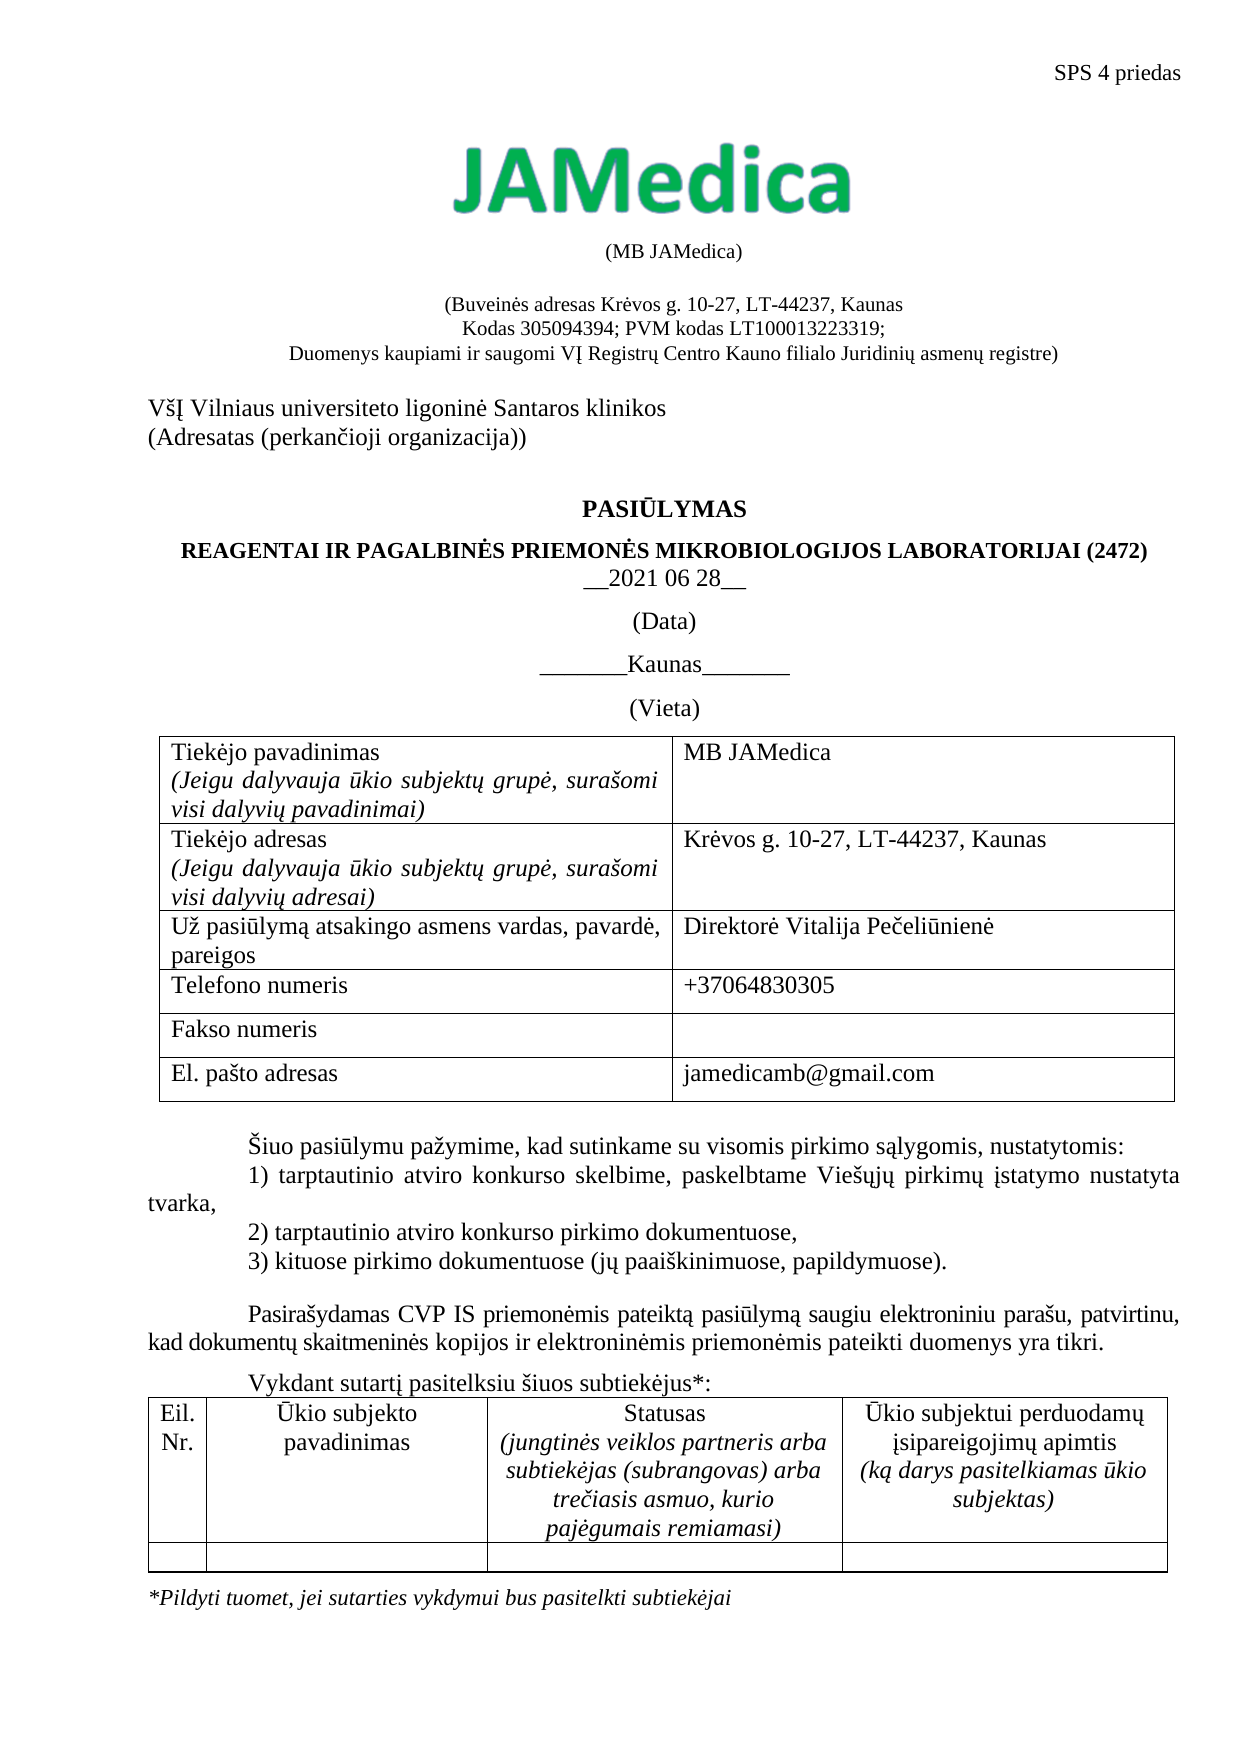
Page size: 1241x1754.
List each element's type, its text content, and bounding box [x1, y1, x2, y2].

table_cell Už pasiūlymą atsakingo asmens vardas, pavardė, pareigos [160, 911, 672, 969]
text Kodas 305094394; PVM kodas LT100013223319; [148, 316, 1200, 340]
text __2021 06 28__ [148, 563, 1181, 592]
text 1) tarptautinio atviro konkurso skelbime, paskelbtame Viešųjų pirkimų įstatymo nustatyta tvarka, [148, 1160, 1181, 1217]
text 3) kituose pirkimo dokumentuose (jų paaiškinimuose, papildymuose). [148, 1246, 1181, 1275]
text Pasirašydamas CVP IS priemonėmis pateiktą pasiūlymą saugiu elektroniniu parašu, patvirtinu, kad dokumentų skaitmeninės kopijos ir elektroninėmis priemonėmis pateikti duomenys yra tikri. [148, 1299, 1181, 1356]
table_header MB JAMedica [673, 737, 1174, 823]
text PASIŪLYMAS [148, 494, 1181, 523]
table_header Ūkio subjekto pavadinimas [207, 1398, 487, 1542]
table_cell Direktorė Vitalija Pečeliūnienė [673, 911, 1174, 969]
text _______Kaunas_______ [148, 649, 1181, 678]
table_cell jamedicamb@gmail.com [673, 1058, 1174, 1101]
table_cell El. pašto adresas [160, 1058, 672, 1101]
text Šiuo pasiūlymu pažymime, kad sutinkame su visomis pirkimo sąlygomis, nustatytomis: [148, 1131, 1181, 1160]
table_cell [673, 1014, 1174, 1057]
text *Pildyti tuomet, jei sutarties vykdymui bus pasitelkti subtiekėjai [148, 1584, 1181, 1611]
table_cell Tiekėjo adresas (Jeigu dalyvauja ūkio subjektų grupė, surašomi visi dalyvių adresai) [160, 824, 672, 910]
table_cell [207, 1543, 487, 1571]
text (Data) [148, 606, 1181, 635]
table_cell [149, 1543, 206, 1571]
text (Vieta) [148, 693, 1181, 721]
text (MB JAMedica) [148, 239, 1200, 263]
table_header Eil. Nr. [149, 1398, 206, 1542]
table_header Statusas (jungtinės veiklos partneris arba subtiekėjas (subrangovas) arba trečiasis asmuo, kurio pajėgumais remiamasi) [488, 1398, 842, 1542]
text VšĮ Vilniaus universiteto ligoninė Santaros klinikos [148, 393, 1181, 422]
table_cell Telefono numeris [160, 970, 672, 1013]
table_header Tiekėjo pavadinimas (Jeigu dalyvauja ūkio subjektų grupė, surašomi visi dalyvių pavadinimai) [160, 737, 672, 823]
picture [439, 109, 909, 240]
text (Buveinės adresas Krėvos g. 10-27, LT-44237, Kaunas [148, 292, 1200, 316]
table_cell Krėvos g. 10-27, LT-44237, Kaunas [673, 824, 1174, 910]
text REAGENTAI IR PAGALBINĖS PRIEMONĖS MIKROBIOLOGIJOS LABORATORIJAI (2472) [148, 537, 1181, 563]
table_cell [843, 1543, 1167, 1571]
text SPS 4 priedas [148, 59, 1181, 85]
table_cell [488, 1543, 842, 1571]
text Vykdant sutartį pasitelksiu šiuos subtiekėjus*: [148, 1368, 1181, 1397]
table_cell +37064830305 [673, 970, 1174, 1013]
table_cell Fakso numeris [160, 1014, 672, 1057]
text (Adresatas (perkančioji organizacija)) [148, 422, 1181, 451]
text 2) tarptautinio atviro konkurso pirkimo dokumentuose, [148, 1217, 1181, 1246]
table_header Ūkio subjektui perduodamų įsipareigojimų apimtis (ką darys pasitelkiamas ūkio subjektas) [843, 1398, 1167, 1542]
text Duomenys kaupiami ir saugomi VĮ Registrų Centro Kauno filialo Juridinių asmenų registre) [148, 340, 1200, 364]
